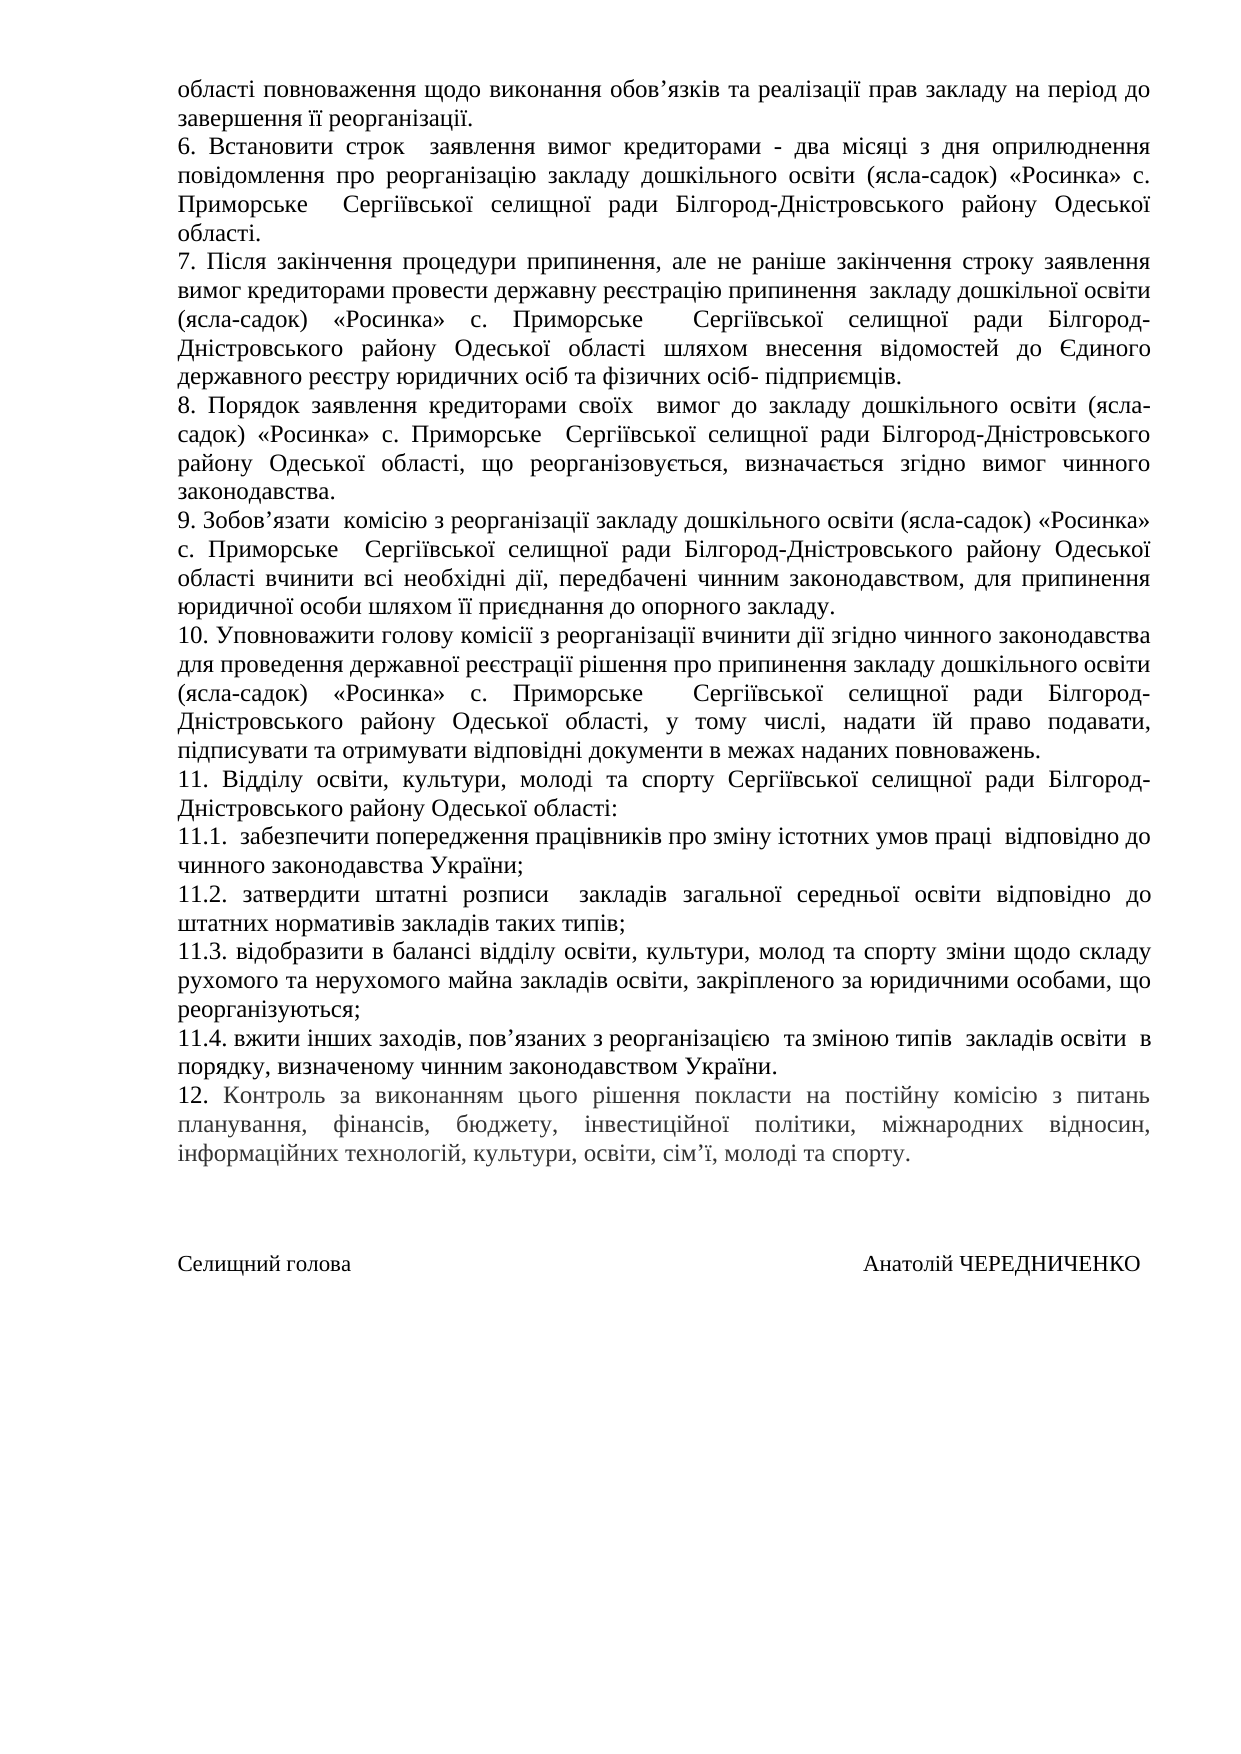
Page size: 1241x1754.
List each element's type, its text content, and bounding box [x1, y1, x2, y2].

text 11.4. вжити інших заходів, пов’язаних з реорганізацією та зміною типів закладів освіти в порядку, визначеному чинним законодавством України. [177, 1023, 1152, 1080]
text 11.1. забезпечити попередження працівників про зміну істотних умов праці відповідно до чинного законодавства України; [177, 821, 1152, 879]
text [177, 74, 1152, 131]
text 9. Зобов’язати комісію з реорганізації закладу дошкільного освіти (ясла-садок) «Росинка» с. Приморське Сергіївської селищної ради Білгород-Дністровського району Одеської області вчинити всі необхідні дії, передбачені чинним законодавством, для припинення юридичної особи шляхом її приєднання до опорного закладу. [177, 505, 1152, 620]
text 8. Порядок заявлення кредиторами своїх вимог до закладу дошкільного освіти (ясла-садок) «Росинка» с. Приморське Сергіївської селищної ради Білгород-Дністровського району Одеської області, що реорганізовується, визначається згідно вимог чинного законодавства. [177, 390, 1152, 505]
text 11.2. затвердити штатні розписи закладів загальної середньої освіти відповідно до штатних нормативів закладів таких типів; [177, 879, 1152, 936]
text 7. Після закінчення процедури припинення, але не раніше закінчення строку заявлення вимог кредиторами провести державну реєстрацію припинення закладу дошкільної освіти (ясла-садок) «Росинка» с. Приморське Сергіївської селищної ради Білгород-Дністровського району Одеської області шляхом внесення відомостей до Єдиного державного реєстру юридичних осіб та фізичних осіб- підприємців. [177, 246, 1152, 390]
text 11. Відділу освіти, культури, молоді та спорту Сергіївської селищної ради Білгород-Дністровського району Одеської області: [177, 764, 1152, 821]
text 11.3. відобразити в балансі відділу освіти, культури, молод та спорту зміни щодо складу рухомого та нерухомого майна закладів освіти, закріпленого за юридичними особами, що реорганізуються; [177, 936, 1152, 1023]
text 12. Контроль за виконанням цього рішення покласти на постійну комісію з питань планування, фінансів, бюджету, інвестиційної політики, міжнародних відносин, інформаційних технологій, культури, освіти, сім’ї, молоді та спорту. [177, 1080, 1152, 1166]
text Селищний голова Анатолій ЧЕРЕДНИЧЕНКО [177, 1250, 1152, 1277]
text 10. Уповноважити голову комісії з реорганізації вчинити дії згідно чинного законодавства для проведення державної реєстрації рішення про припинення закладу дошкільного освіти (ясла-садок) «Росинка» с. Приморське Сергіївської селищної ради Білгород-Дністровського району Одеської області, у тому числі, надати їй право подавати, підписувати та отримувати відповідні документи в межах наданих повноважень. [177, 620, 1152, 764]
text 6. Встановити строк заявлення вимог кредиторами - два місяці з дня оприлюднення повідомлення про реорганізацію закладу дошкільного освіти (ясла-садок) «Росинка» с. Приморське Сергіївської селищної ради Білгород-Дністровського району Одеської області. [177, 131, 1152, 246]
